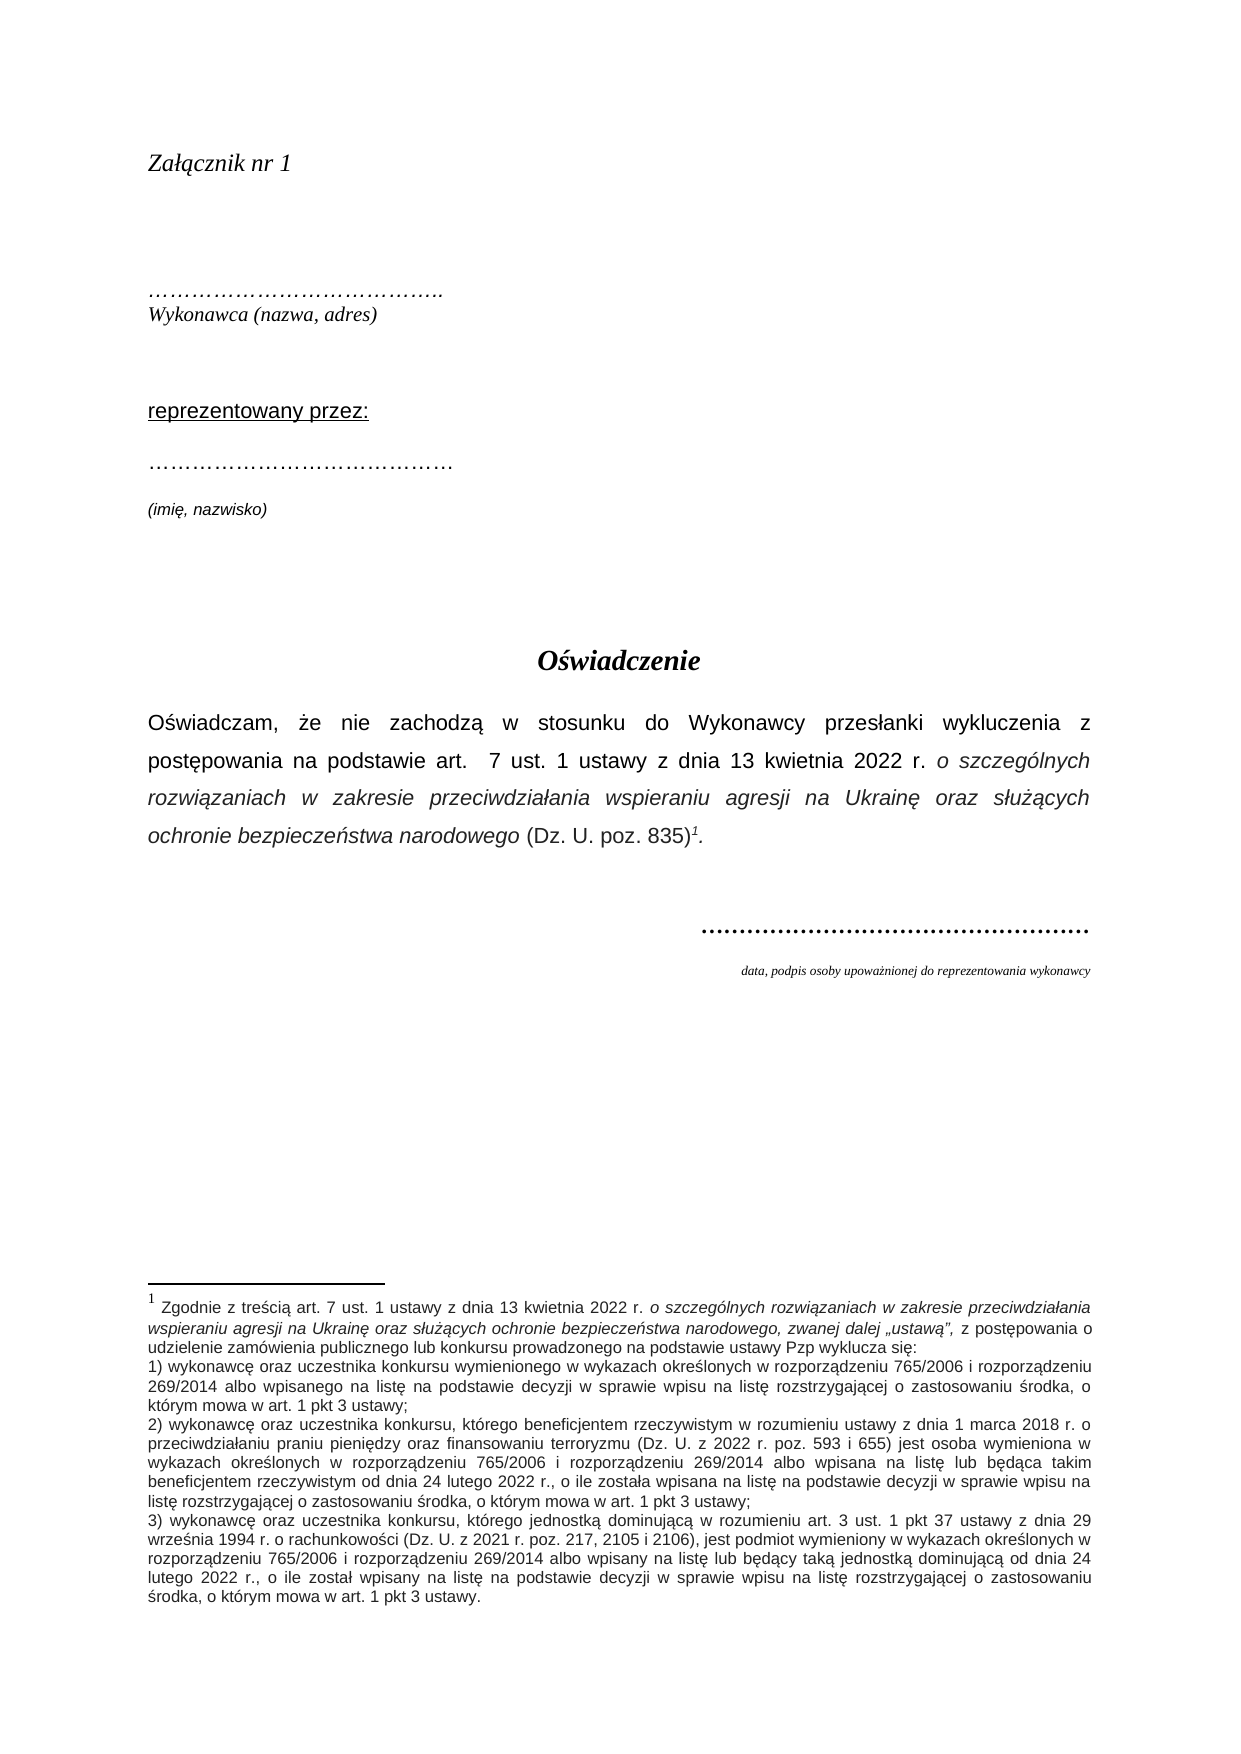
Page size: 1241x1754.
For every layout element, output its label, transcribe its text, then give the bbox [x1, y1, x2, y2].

text Załącznik nr 1 [148, 148, 1093, 176]
text (imię, nazwisko) [148, 499, 472, 518]
text Wykonawca (nazwa, adres) [148, 302, 1093, 326]
text reprezentowany przez: [148, 398, 1093, 424]
text Oświadczam, że nie zachodzą w stosunku do Wykonawcy przesłanki wykluczenia z postępowania na podstawie art. 7 ust. 1 ustawy z dnia 13 kwietnia 2022 r. o szczególnych rozwiązaniach w zakresie przeciwdziałania wspieraniu agresji na Ukrainę oraz służących ochronie bezpieczeństwa narodowego (Dz. U. poz. 835). [148, 710, 1093, 848]
list …………………………………………… [223, 912, 1093, 938]
list data, podpis osoby upoważnionej do reprezentowania wykonawcy [223, 963, 1093, 989]
text Oświadczenie [148, 643, 1093, 677]
text ………………………………….. [148, 277, 1093, 302]
text …………………………………… [148, 449, 472, 474]
